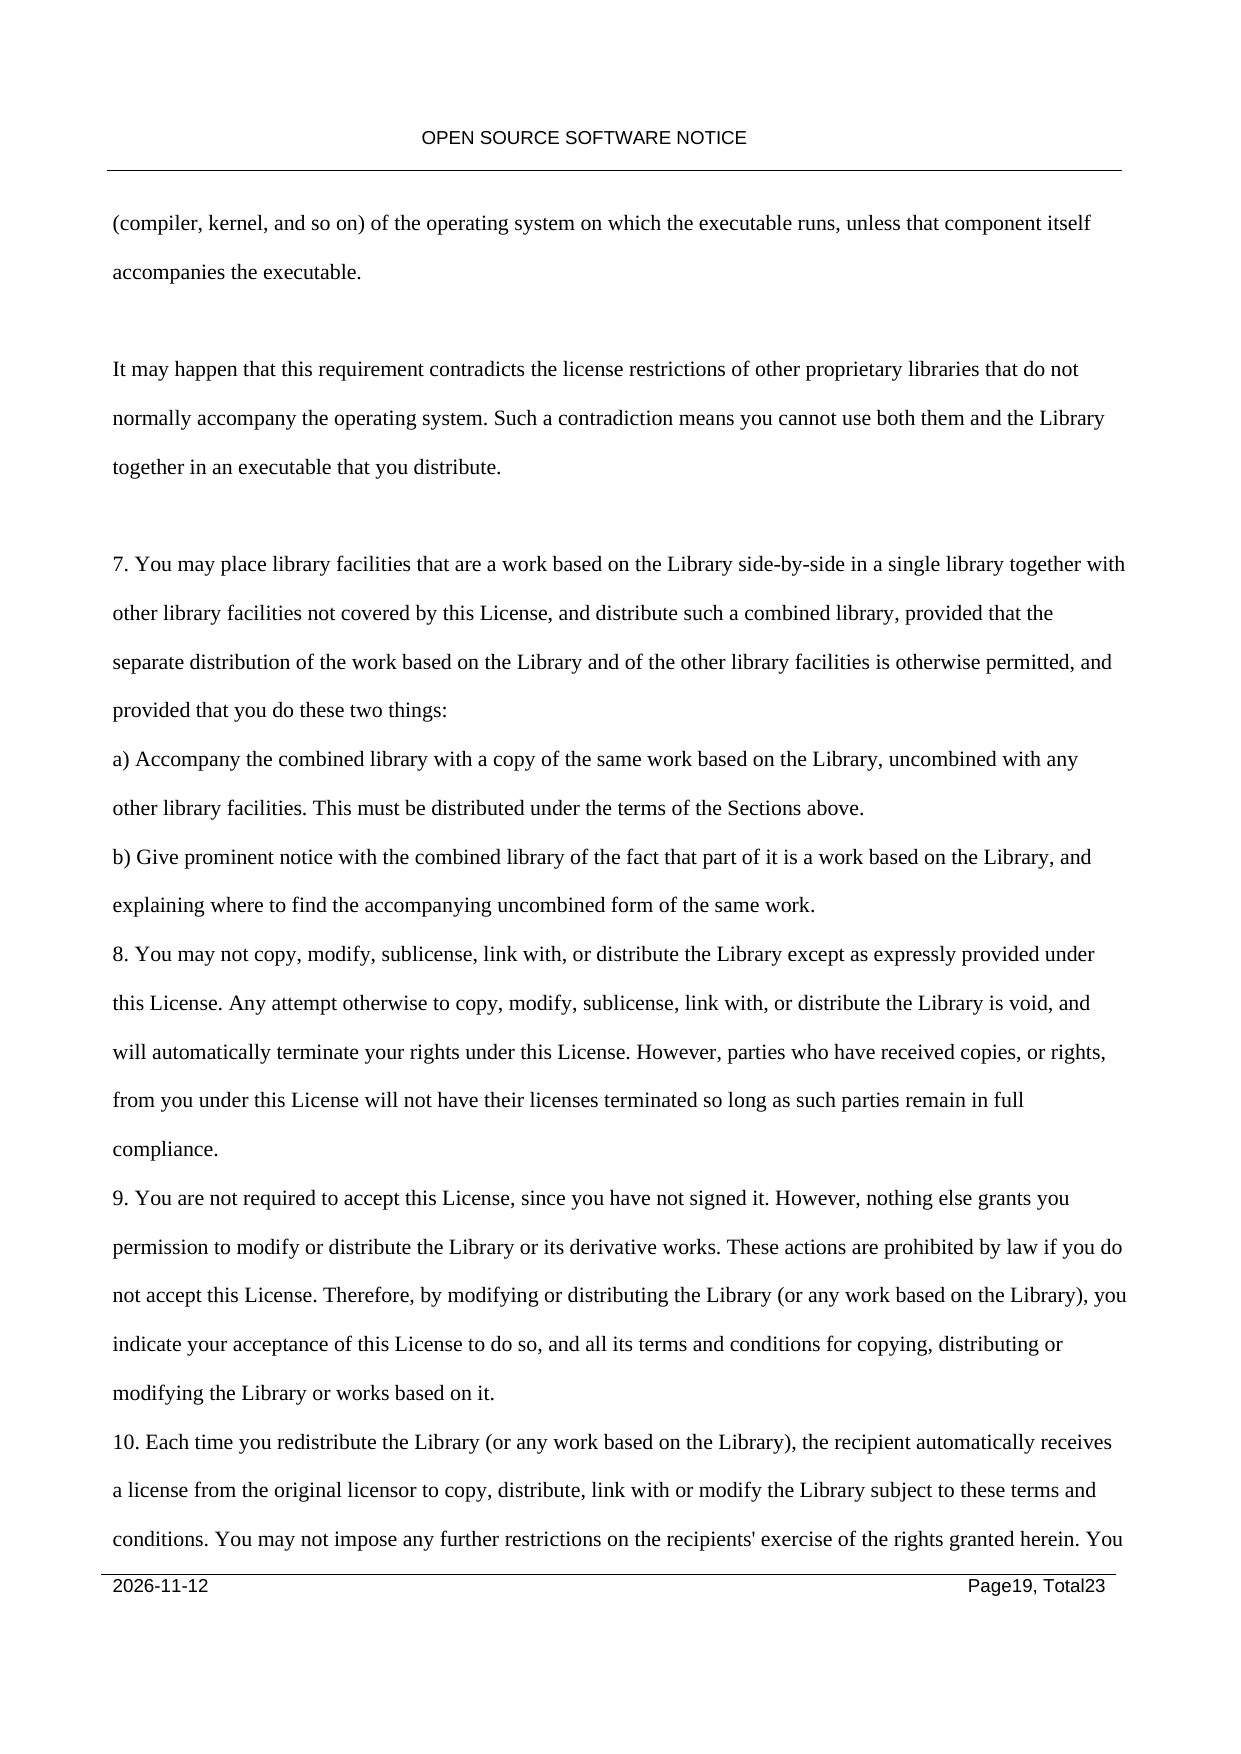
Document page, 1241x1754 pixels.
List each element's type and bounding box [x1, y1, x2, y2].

text [112, 206, 1128, 1555]
